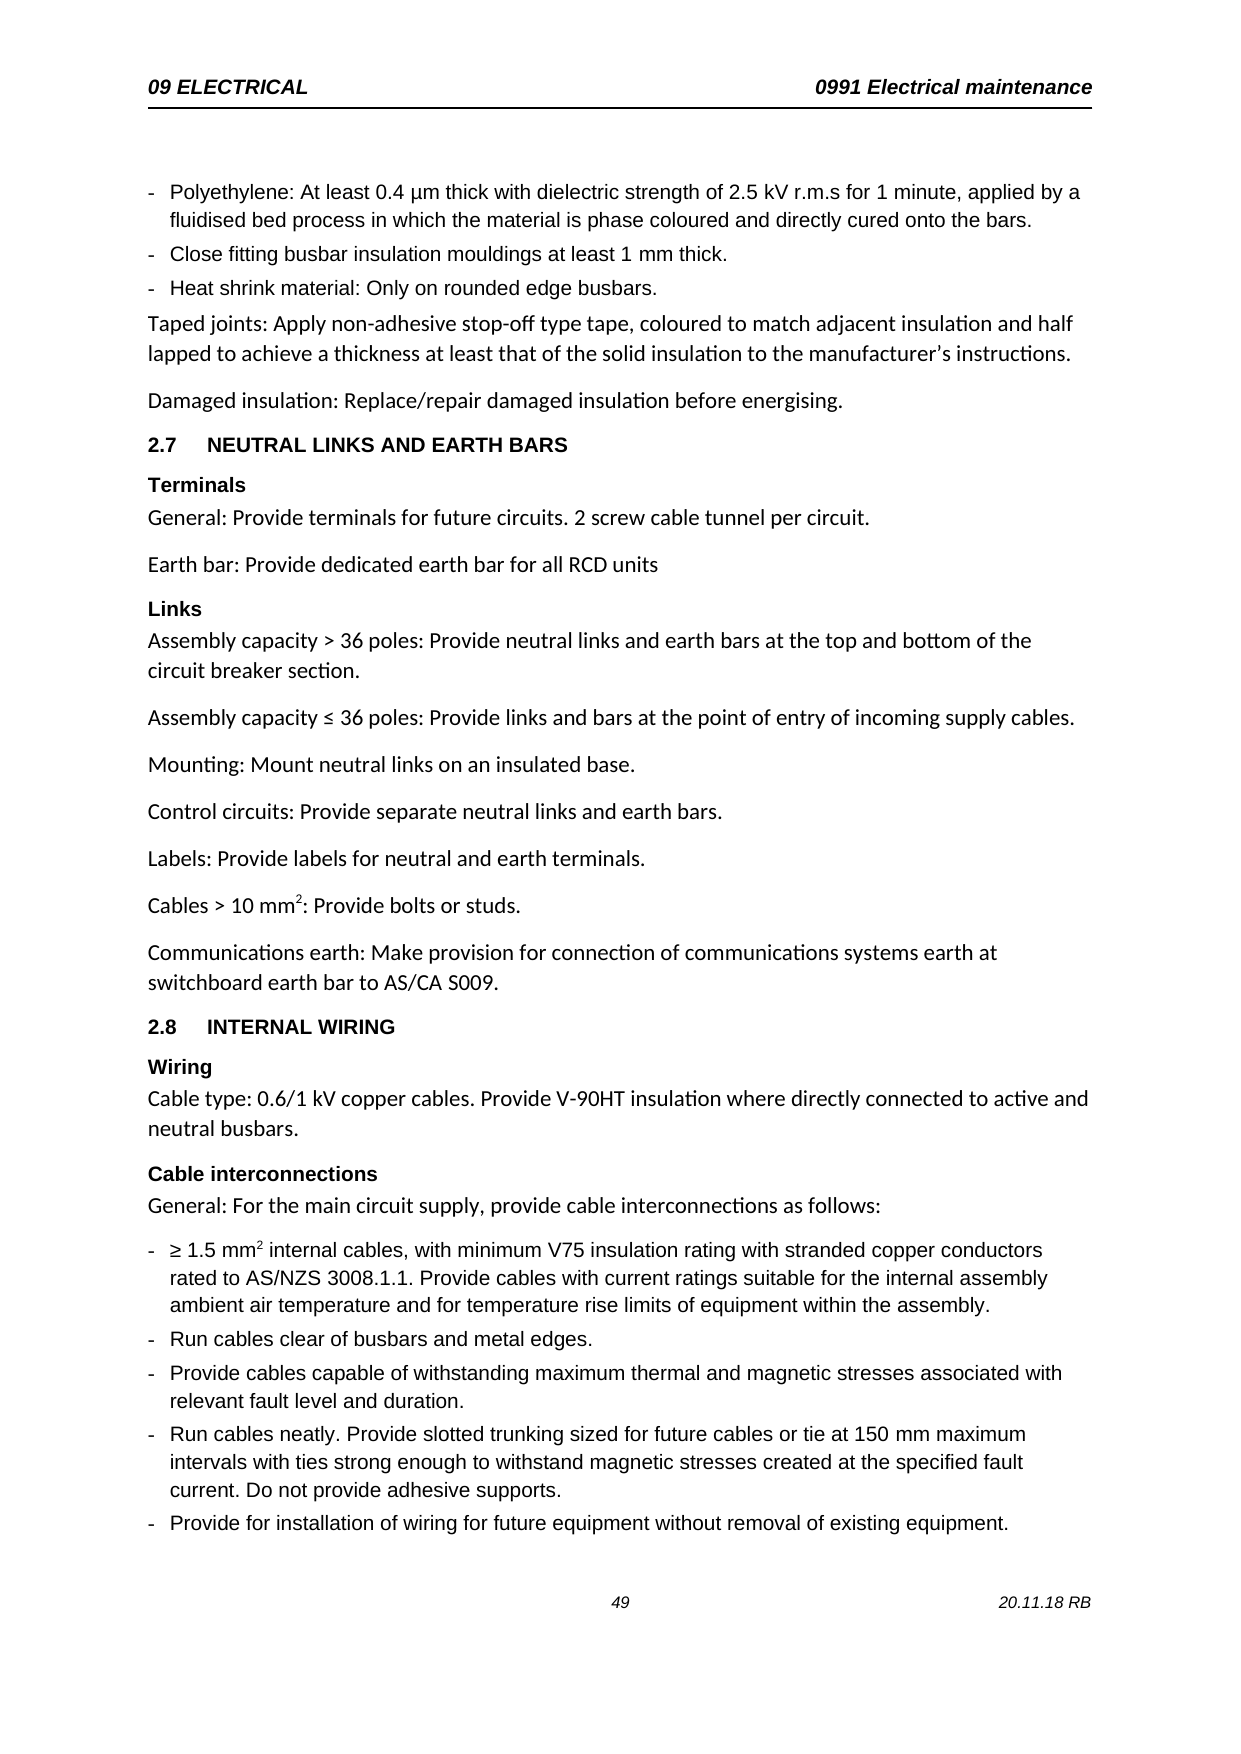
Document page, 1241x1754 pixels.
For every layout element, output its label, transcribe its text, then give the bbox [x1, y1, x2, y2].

text Communications earth: Make provision for connection of communications systems earth at switchboard earth bar to AS/CA S009. [148, 938, 1092, 996]
text ≥ 1.5 mm2 internal cables, with minimum V75 insulation rating with stranded copper conductors rated to AS/NZS 3008.1.1. Provide cables with current ratings suitable for the internal assembly ambient air temperature and for temperature rise limits of equipment within the assembly. [148, 1238, 1092, 1317]
text Earth bar: Provide dedicated earth bar for all RCD units [148, 550, 1092, 578]
subtitle Cable interconnections [148, 1161, 1092, 1185]
subtitle Internal wiring [148, 1015, 1092, 1039]
text Assembly capacity ≤ 36 poles: Provide links and bars at the point of entry of incoming supply cables. [148, 703, 1092, 731]
text Cable type: 0.6/1 kV copper cables. Provide V-90HT insulation where directly connected to active and neutral busbars. [148, 1084, 1092, 1143]
subtitle Neutral links and earth bars [148, 433, 1092, 457]
text Assembly capacity > 36 poles: Provide neutral links and earth bars at the top and bottom of the circuit breaker section. [148, 626, 1092, 684]
subtitle Wiring [148, 1055, 1092, 1079]
text Heat shrink material: Only on rounded edge busbars. [148, 275, 1092, 299]
text Provide for installation of wiring for future equipment without removal of existing equipment. [148, 1511, 1092, 1535]
text Damaged insulation: Replace/repair damaged insulation before energising. [148, 386, 1092, 414]
text General: For the main circuit supply, provide cable interconnections as follows: [148, 1191, 1092, 1219]
subtitle Links [148, 597, 1092, 621]
text Cables > 10 mm2: Provide bolts or studs. [148, 891, 1092, 919]
text Labels: Provide labels for neutral and earth terminals. [148, 844, 1092, 872]
text Polyethylene: At least 0.4 µm thick with dielectric strength of 2.5 kV r.m.s for 1 minute, applied by a fluidised bed process in which the material is phase coloured and directly cured onto the bars. [148, 180, 1092, 232]
text Mounting: Mount neutral links on an insulated base. [148, 750, 1092, 778]
text Run cables neatly. Provide slotted trunking sized for future cables or tie at 150 mm maximum intervals with ties strong enough to withstand magnetic stresses created at the specified fault current. Do not provide adhesive supports. [148, 1422, 1092, 1501]
text Provide cables capable of withstanding maximum thermal and magnetic stresses associated with relevant fault level and duration. [148, 1361, 1092, 1412]
text Run cables clear of busbars and metal edges. [148, 1327, 1092, 1351]
text Close fitting busbar insulation mouldings at least 1 mm thick. [148, 241, 1092, 266]
text Control circuits: Provide separate neutral links and earth bars. [148, 797, 1092, 825]
text Taped joints: Apply non-adhesive stop-off type tape, coloured to match adjacent insulation and half lapped to achieve a thickness at least that of the solid insulation to the manufacturer’s instructions. [148, 309, 1092, 368]
text General: Provide terminals for future circuits. 2 screw cable tunnel per circuit. [148, 503, 1092, 531]
subtitle Terminals [148, 473, 1092, 497]
